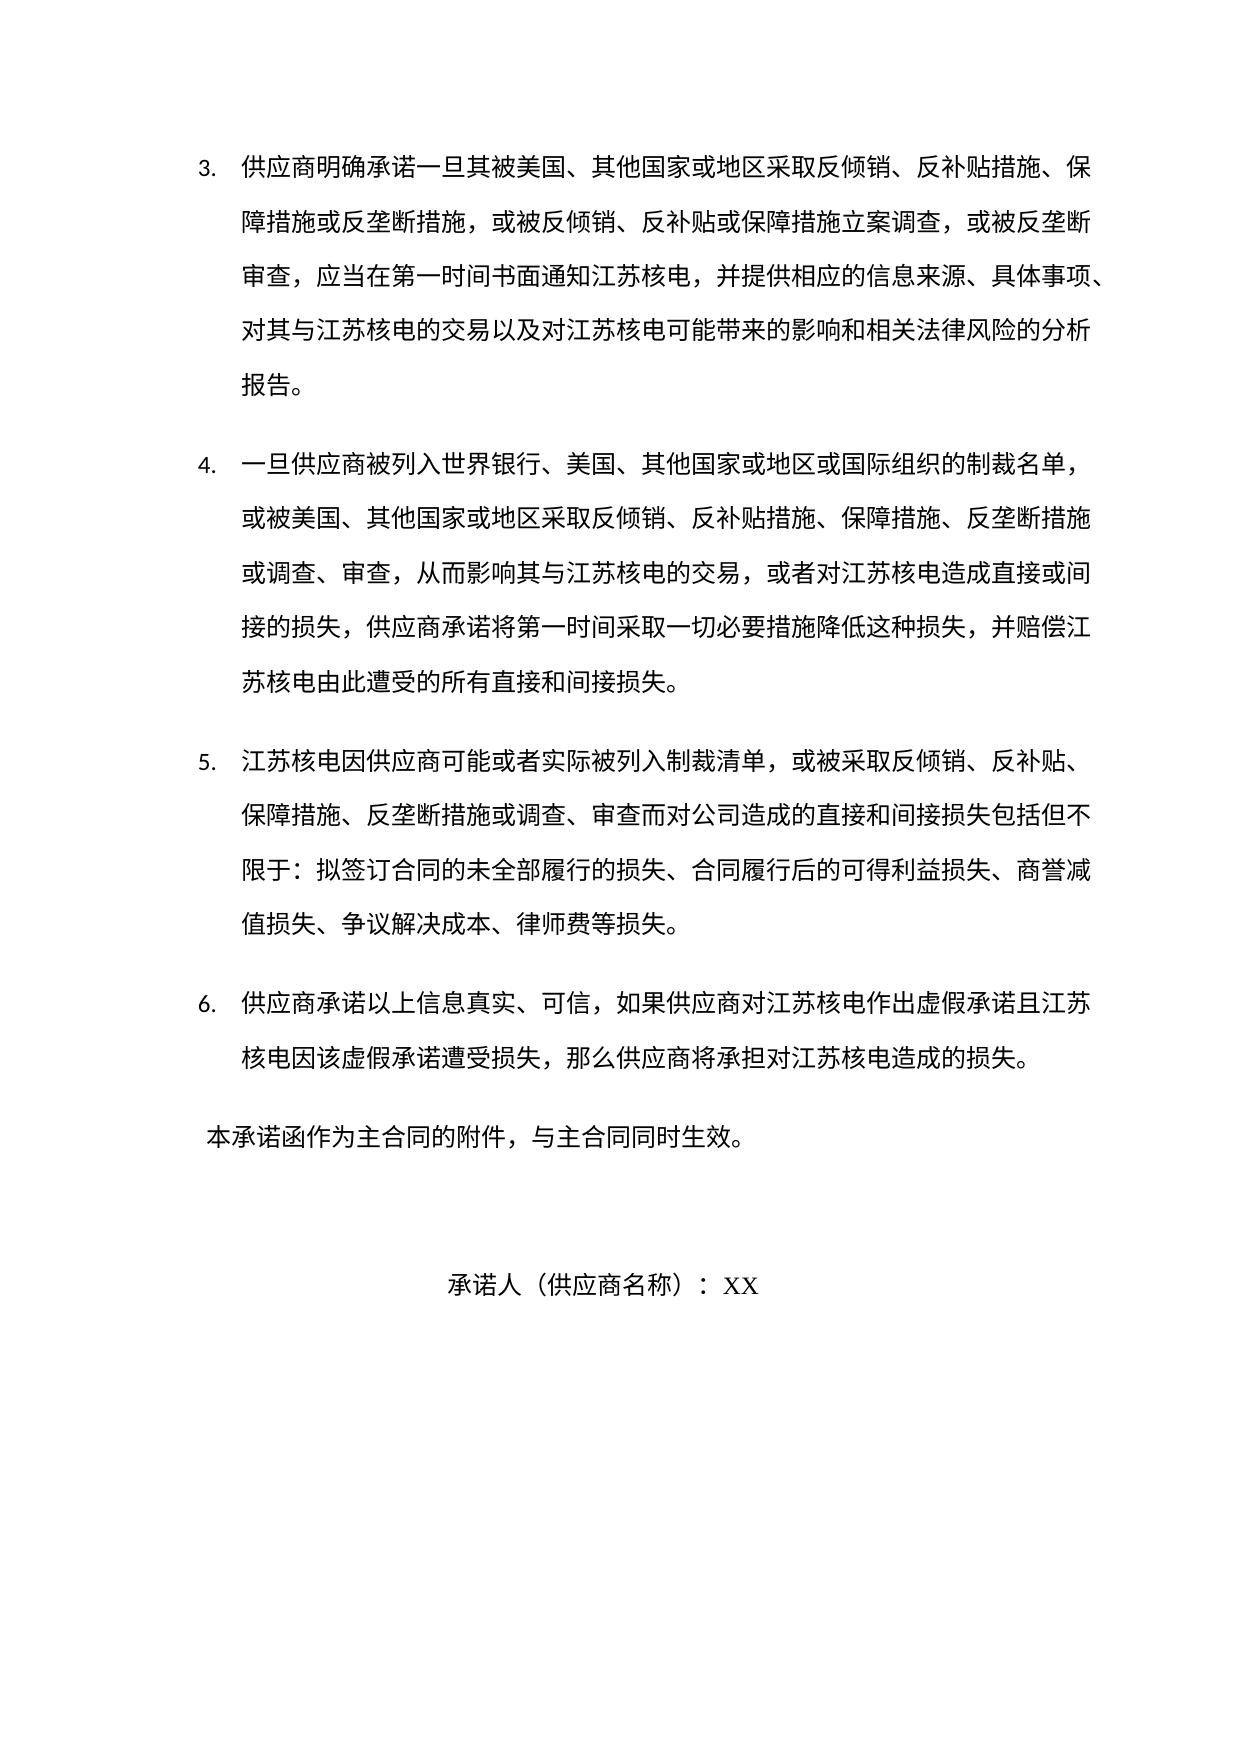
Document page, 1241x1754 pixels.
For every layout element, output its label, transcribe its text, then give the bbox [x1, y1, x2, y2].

list 供应商明确承诺一旦其被美国、其他国家或地区采取反倾销、反补贴措施、保障措施或反垄断措施，或被反倾销、反补贴或保障措施立案调查，或被反垄断审查，应当在第一时间书面通知江苏核电，并提供相应的信息来源、具体事项、对其与江苏核电的交易以及对江苏核电可能带来的影响和相关法律风险的分析报告。 [198, 148, 1092, 401]
text 承诺人（供应商名称）：XX [148, 1265, 1042, 1301]
text 本承诺函作为主合同的附件，与主合同同时生效。 [148, 1118, 1042, 1154]
list 江苏核电因供应商可能或者实际被列入制裁清单，或被采取反倾销、反补贴、保障措施、反垄断措施或调查、审查而对公司造成的直接和间接损失包括但不限于：拟签订合同的未全部履行的损失、合同履行后的可得利益损失、商誉减值损失、争议解决成本、律师费等损失。 [198, 741, 1092, 941]
list 一旦供应商被列入世界银行、美国、其他国家或地区或国际组织的制裁名单，或被美国、其他国家或地区采取反倾销、反补贴措施、保障措施、反垄断措施或调查、审查，从而影响其与江苏核电的交易，或者对江苏核电造成直接或间接的损失，供应商承诺将第一时间采取一切必要措施降低这种损失，并赔偿江苏核电由此遭受的所有直接和间接损失。 [198, 444, 1092, 698]
list 供应商承诺以上信息真实、可信，如果供应商对江苏核电作出虚假承诺且江苏核电因该虚假承诺遭受损失，那么供应商将承担对江苏核电造成的损失。 [198, 984, 1092, 1074]
